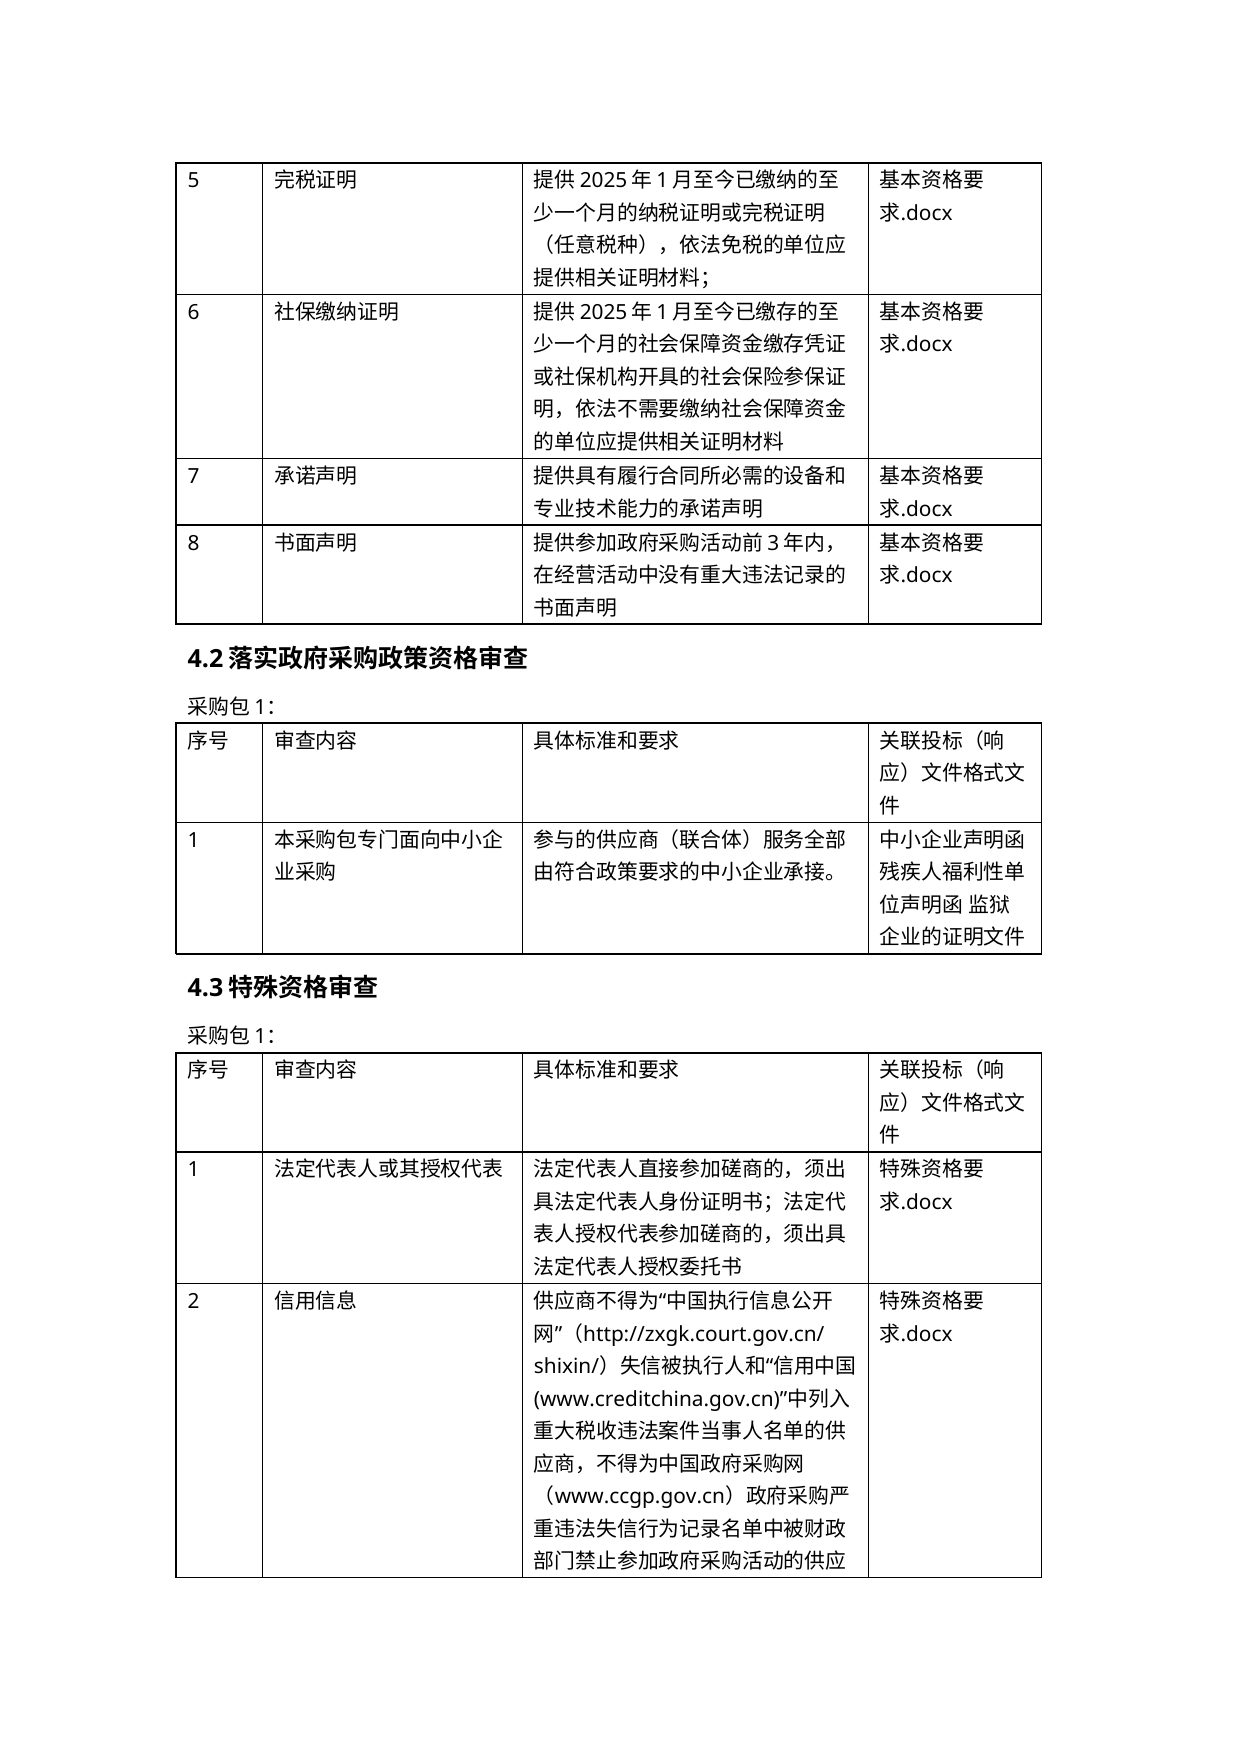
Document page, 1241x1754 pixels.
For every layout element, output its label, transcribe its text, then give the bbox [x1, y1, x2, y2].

table_cell 法定代表人或其授权代表 [263, 1153, 522, 1283]
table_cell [523, 1284, 868, 1577]
table_cell 社保缴纳证明 [263, 295, 522, 458]
table_cell 中小企业声明函 残疾人福利性单位声明函 监狱企业的证明文件 [869, 823, 1041, 953]
text 4.2落实政府采购政策资格审查 [187, 625, 1053, 690]
table_cell 2 [177, 1284, 262, 1577]
table_cell 特殊资格要求.docx [869, 1153, 1041, 1283]
table_cell 提供2025年1月至今已缴存的至少一个月的社会保障资金缴存凭证或社保机构开具的社会保险参保证明，依法不需要缴纳社会保障资金的单位应提供相关证明材料 [523, 295, 868, 458]
table_cell 基本资格要求.docx [869, 164, 1041, 293]
table_cell 5 [177, 164, 262, 293]
table_cell 7 [177, 459, 262, 524]
table_cell 8 [177, 526, 262, 623]
table_cell 6 [177, 295, 262, 458]
text 采购包1： [187, 690, 1053, 722]
table_header 具体标准和要求 [523, 724, 868, 821]
text 4.3特殊资格审查 [187, 954, 1053, 1019]
table_header 具体标准和要求 [523, 1054, 868, 1151]
table_cell 信用信息 [263, 1284, 522, 1577]
table_cell 基本资格要求.docx [869, 295, 1041, 458]
table_cell 特殊资格要求.docx [869, 1284, 1041, 1577]
table_cell 1 [177, 1153, 262, 1283]
table_cell 法定代表人直接参加磋商的，须出具法定代表人身份证明书；法定代表人授权代表参加磋商的，须出具法定代表人授权委托书 [523, 1153, 868, 1283]
table_header 序号 [177, 1054, 262, 1151]
text 采购包1： [187, 1019, 1053, 1052]
table_header 审查内容 [263, 724, 522, 821]
table_header 序号 [177, 724, 262, 821]
table_cell 提供2025年1月至今已缴纳的至少一个月的纳税证明或完税证明（任意税种），依法免税的单位应提供相关证明材料； [523, 164, 868, 293]
table_cell 参与的供应商（联合体）服务全部由符合政策要求的中小企业承接。 [523, 823, 868, 953]
table_cell 承诺声明 [263, 459, 522, 524]
table_cell 提供参加政府采购活动前3年内，在经营活动中没有重大违法记录的书面声明 [523, 526, 868, 623]
table_cell 基本资格要求.docx [869, 459, 1041, 524]
table_header 关联投标（响应）文件格式文件 [869, 1054, 1041, 1151]
table_cell 书面声明 [263, 526, 522, 623]
table_header 关联投标（响应）文件格式文件 [869, 724, 1041, 821]
table_cell 完税证明 [263, 164, 522, 293]
table_header 审查内容 [263, 1054, 522, 1151]
table_cell 1 [177, 823, 262, 953]
table_cell 本采购包专门面向中小企业采购 [263, 823, 522, 953]
table_cell 提供具有履行合同所必需的设备和专业技术能力的承诺声明 [523, 459, 868, 524]
table_cell 基本资格要求.docx [869, 526, 1041, 623]
